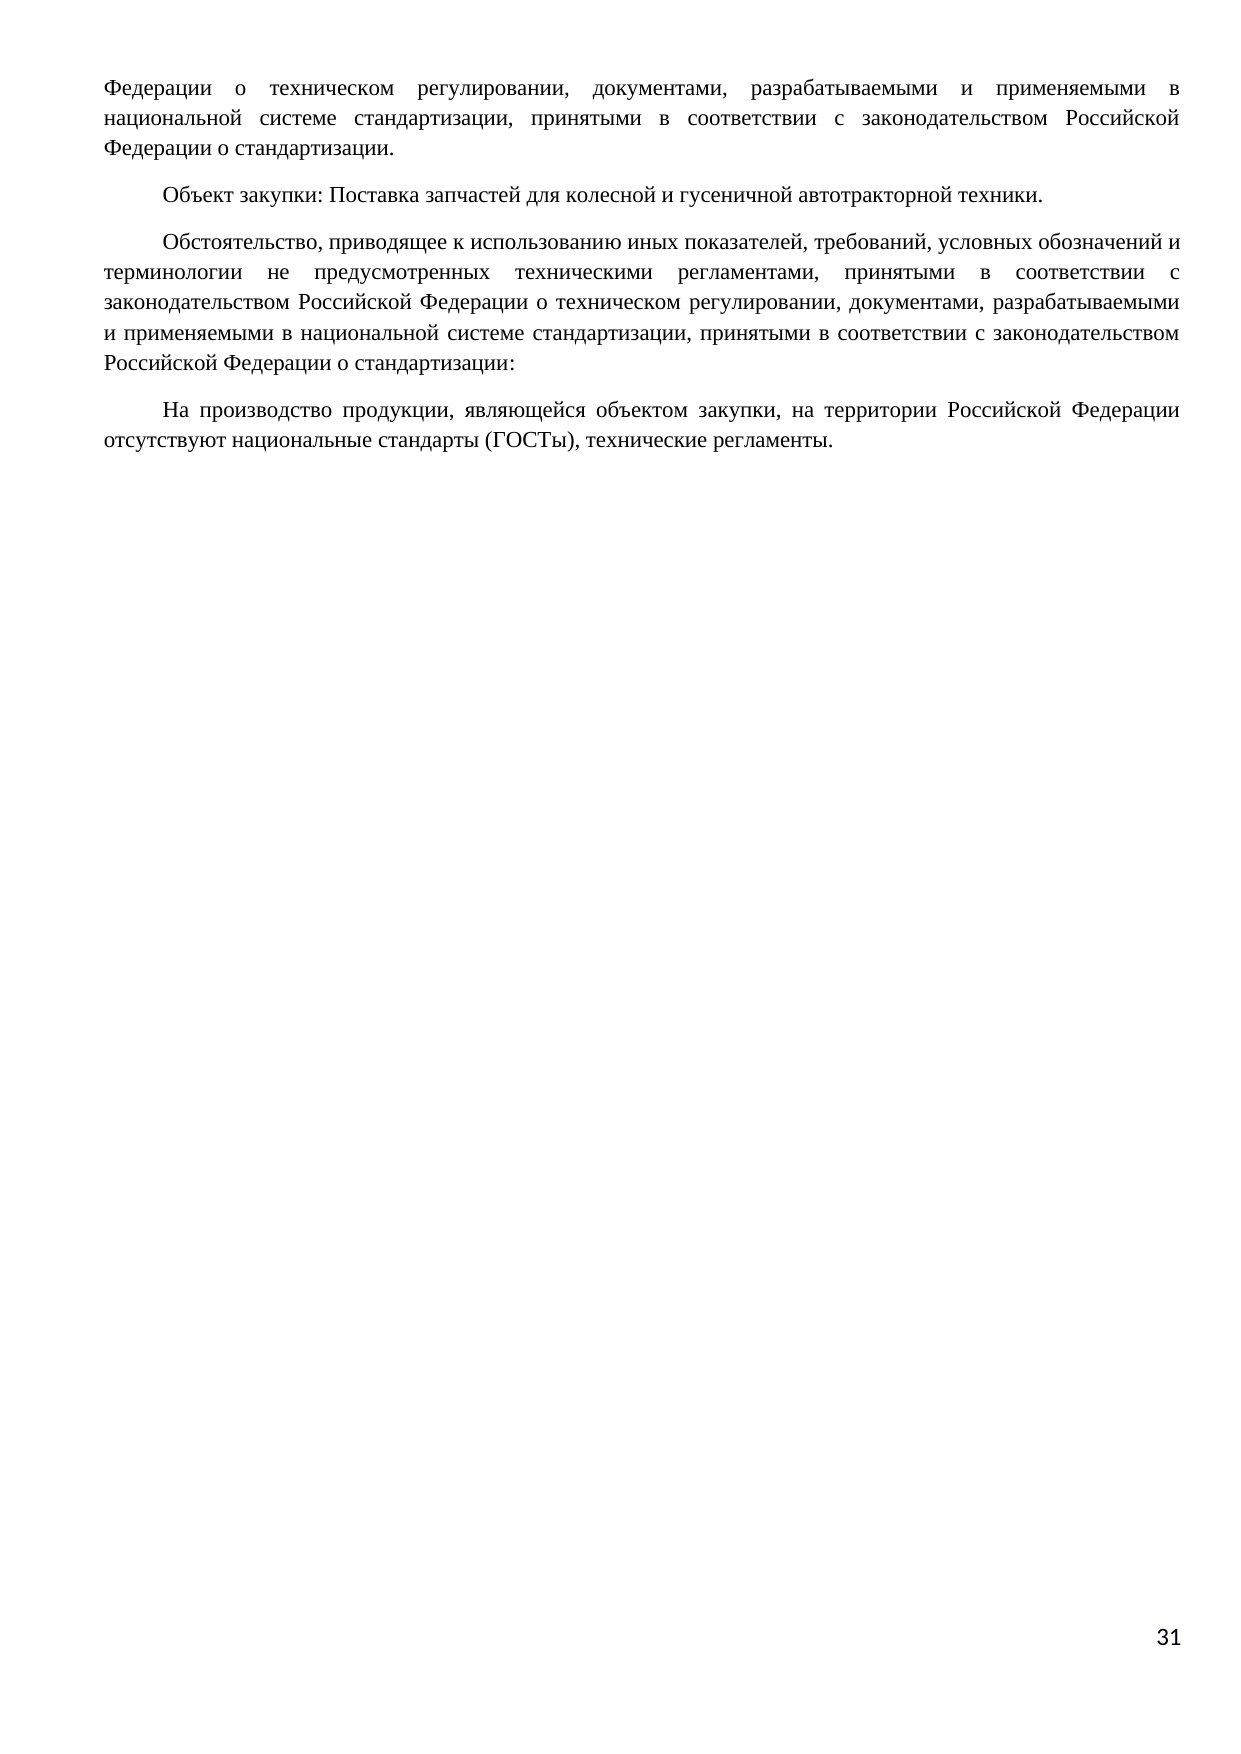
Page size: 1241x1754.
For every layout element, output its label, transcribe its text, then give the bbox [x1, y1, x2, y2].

text На производство продукции, являющейся объектом закупки, на территории Российской Федерации отсутствуют национальные стандарты (ГОСТы), технические регламенты. [103, 396, 1181, 452]
text Объект закупки: Поставка запчастей для колесной и гусеничной автотракторной техники. [103, 181, 1181, 207]
text Обстоятельство, приводящее к использованию иных показателей, требований, условных обозначений и терминологии не предусмотренных техническими регламентами, принятыми в соответствии с законодательством Российской Федерации о техническом регулировании, документами, разрабатываемыми и применяемыми в национальной системе стандартизации, принятыми в соответствии с законодательством Российской Федерации о стандартизации: [103, 228, 1181, 375]
